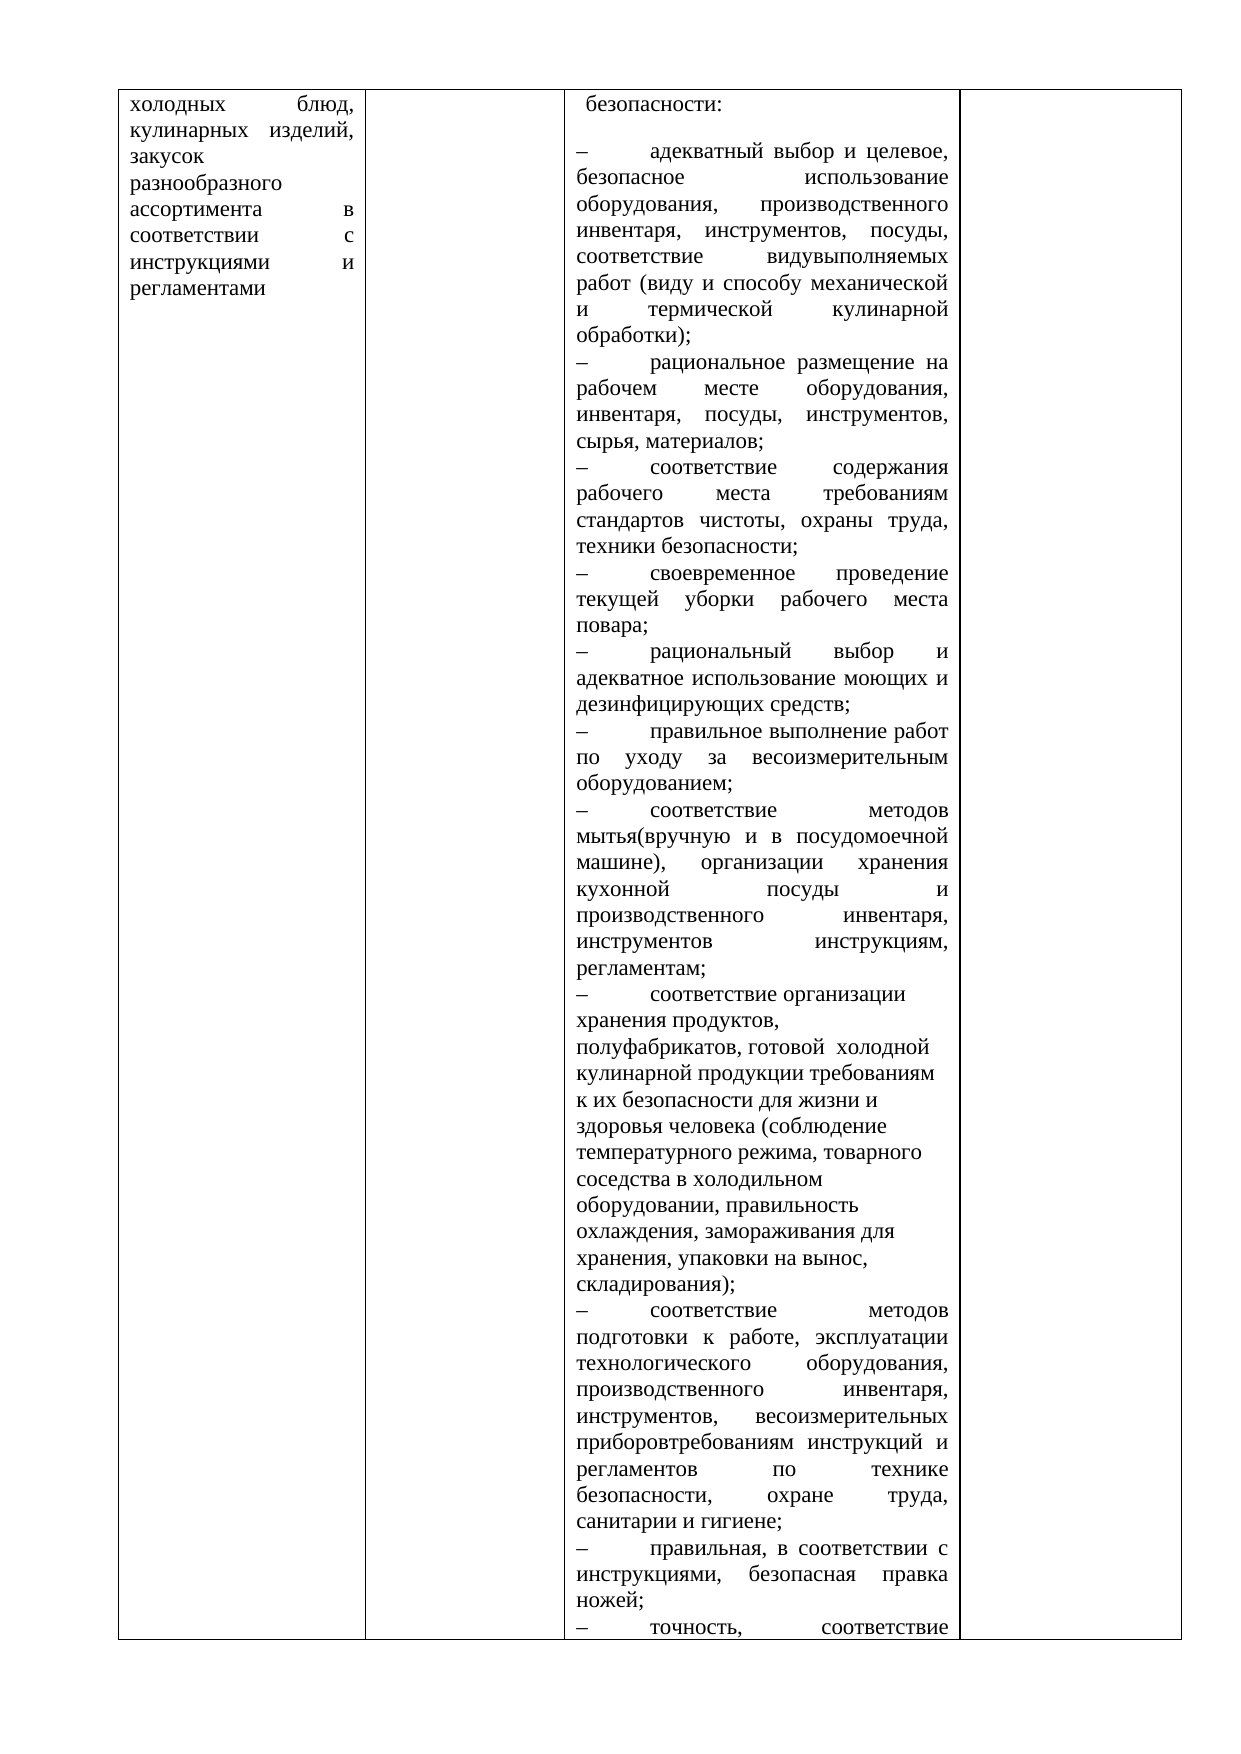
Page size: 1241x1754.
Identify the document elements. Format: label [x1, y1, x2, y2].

table_cell [119, 90, 365, 1639]
table_cell [366, 90, 564, 1639]
table_cell [961, 90, 1181, 1639]
table_cell [565, 90, 959, 1639]
